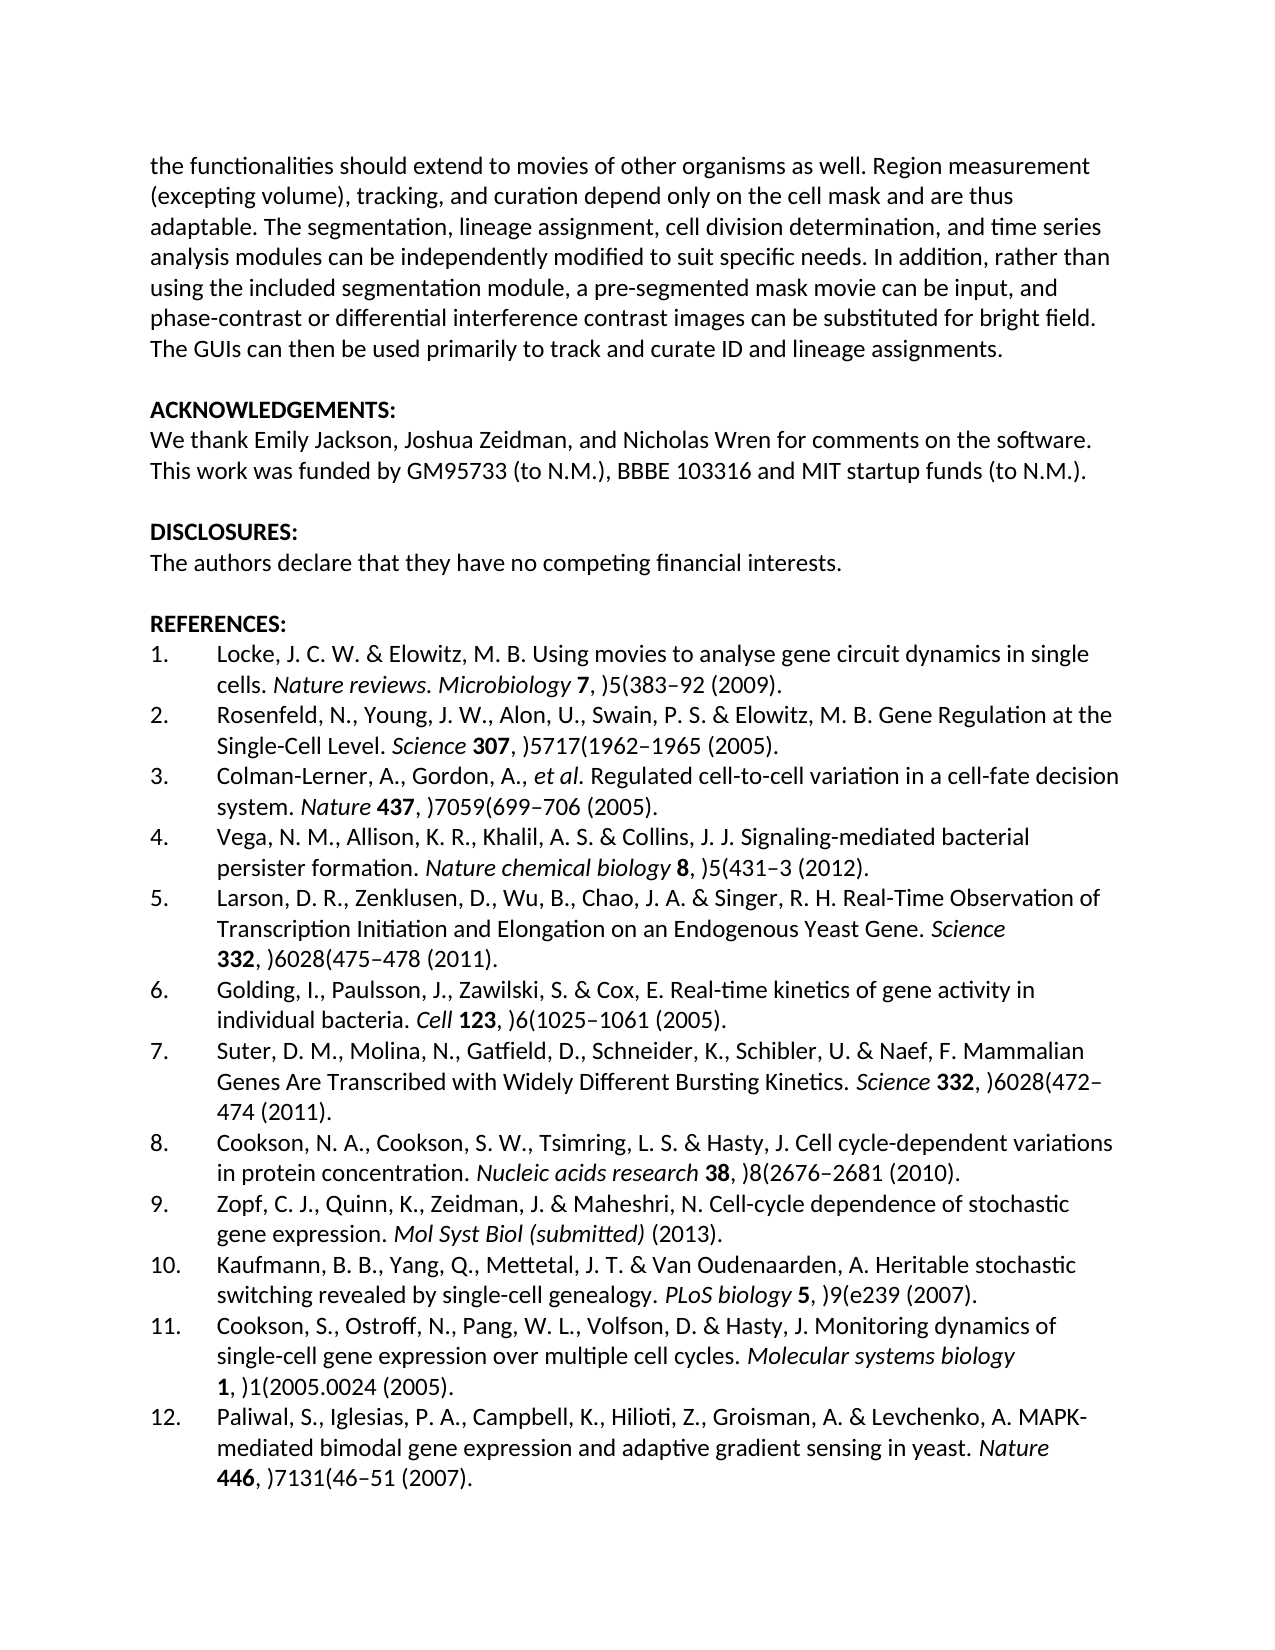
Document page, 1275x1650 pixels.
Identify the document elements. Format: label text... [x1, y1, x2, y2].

text REFERENCES: [150, 608, 1125, 638]
text 11. Cookson, S., Ostroff, N., Pang, W. L., Volfson, D. & Hasty, J. Monitoring dynamics of single-cell gene expression over multiple cell cycles. Molecular systems biology 1, )1(2005.0024 (2005). [150, 1310, 1125, 1401]
text 1. Locke, J. C. W. & Elowitz, M. B. Using movies to analyse gene circuit dynamics in single cells. Nature reviews. Microbiology 7, )5(383–92 (2009). [150, 638, 1125, 699]
text 12. Paliwal, S., Iglesias, P. A., Campbell, K., Hilioti, Z., Groisman, A. & Levchenko, A. MAPK-mediated bimodal gene expression and adaptive gradient sensing in yeast. Nature 446, )7131(46–51 (2007). [150, 1401, 1125, 1493]
text 10. Kaufmann, B. B., Yang, Q., Mettetal, J. T. & Van Oudenaarden, A. Heritable stochastic switching revealed by single-cell genealogy. PLoS biology 5, )9(e239 (2007). [150, 1249, 1125, 1310]
text 6. Golding, I., Paulsson, J., Zawilski, S. & Cox, E. Real-time kinetics of gene activity in individual bacteria. Cell 123, )6(1025–1061 (2005). [150, 974, 1125, 1035]
text 4. Vega, N. M., Allison, K. R., Khalil, A. S. & Collins, J. J. Signaling-mediated bacterial persister formation. Nature chemical biology 8, )5(431–3 (2012). [150, 821, 1125, 882]
text 3. Colman-Lerner, A., Gordon, A., et al. Regulated cell-to-cell variation in a cell-fate decision system. Nature 437, )7059(699–706 (2005). [150, 760, 1125, 821]
text We thank Emily Jackson, Joshua Zeidman, and Nicholas Wren for comments on the software. This work was funded by GM95733 (to N.M.), BBBE 103316 and MIT startup funds (to N.M.). [150, 425, 1125, 486]
text 2. Rosenfeld, N., Young, J. W., Alon, U., Swain, P. S. & Elowitz, M. B. Gene Regulation at the Single-Cell Level. Science 307, )5717(1962–1965 (2005). [150, 699, 1125, 760]
text 9. Zopf, C. J., Quinn, K., Zeidman, J. & Maheshri, N. Cell-cycle dependence of stochastic gene expression. Mol Syst Biol (submitted) (2013). [150, 1188, 1125, 1249]
text ACKNOWLEDGEMENTS: [150, 394, 1125, 425]
text The authors declare that they have no competing financial interests. [150, 547, 1125, 577]
text 8. Cookson, N. A., Cookson, S. W., Tsimring, L. S. & Hasty, J. Cell cycle-dependent variations in protein concentration. Nucleic acids research 38, )8(2676–2681 (2010). [150, 1127, 1125, 1188]
text DISCLOSURES: [150, 516, 1125, 547]
text 7. Suter, D. M., Molina, N., Gatfield, D., Schneider, K., Schibler, U. & Naef, F. Mammalian Genes Are Transcribed with Widely Different Bursting Kinetics. Science 332, )6028(472–474 (2011). [150, 1035, 1125, 1127]
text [150, 150, 1125, 364]
text 5. Larson, D. R., Zenklusen, D., Wu, B., Chao, J. A. & Singer, R. H. Real-Time Observation of Transcription Initiation and Elongation on an Endogenous Yeast Gene. Science 332, )6028(475–478 (2011). [150, 882, 1125, 974]
